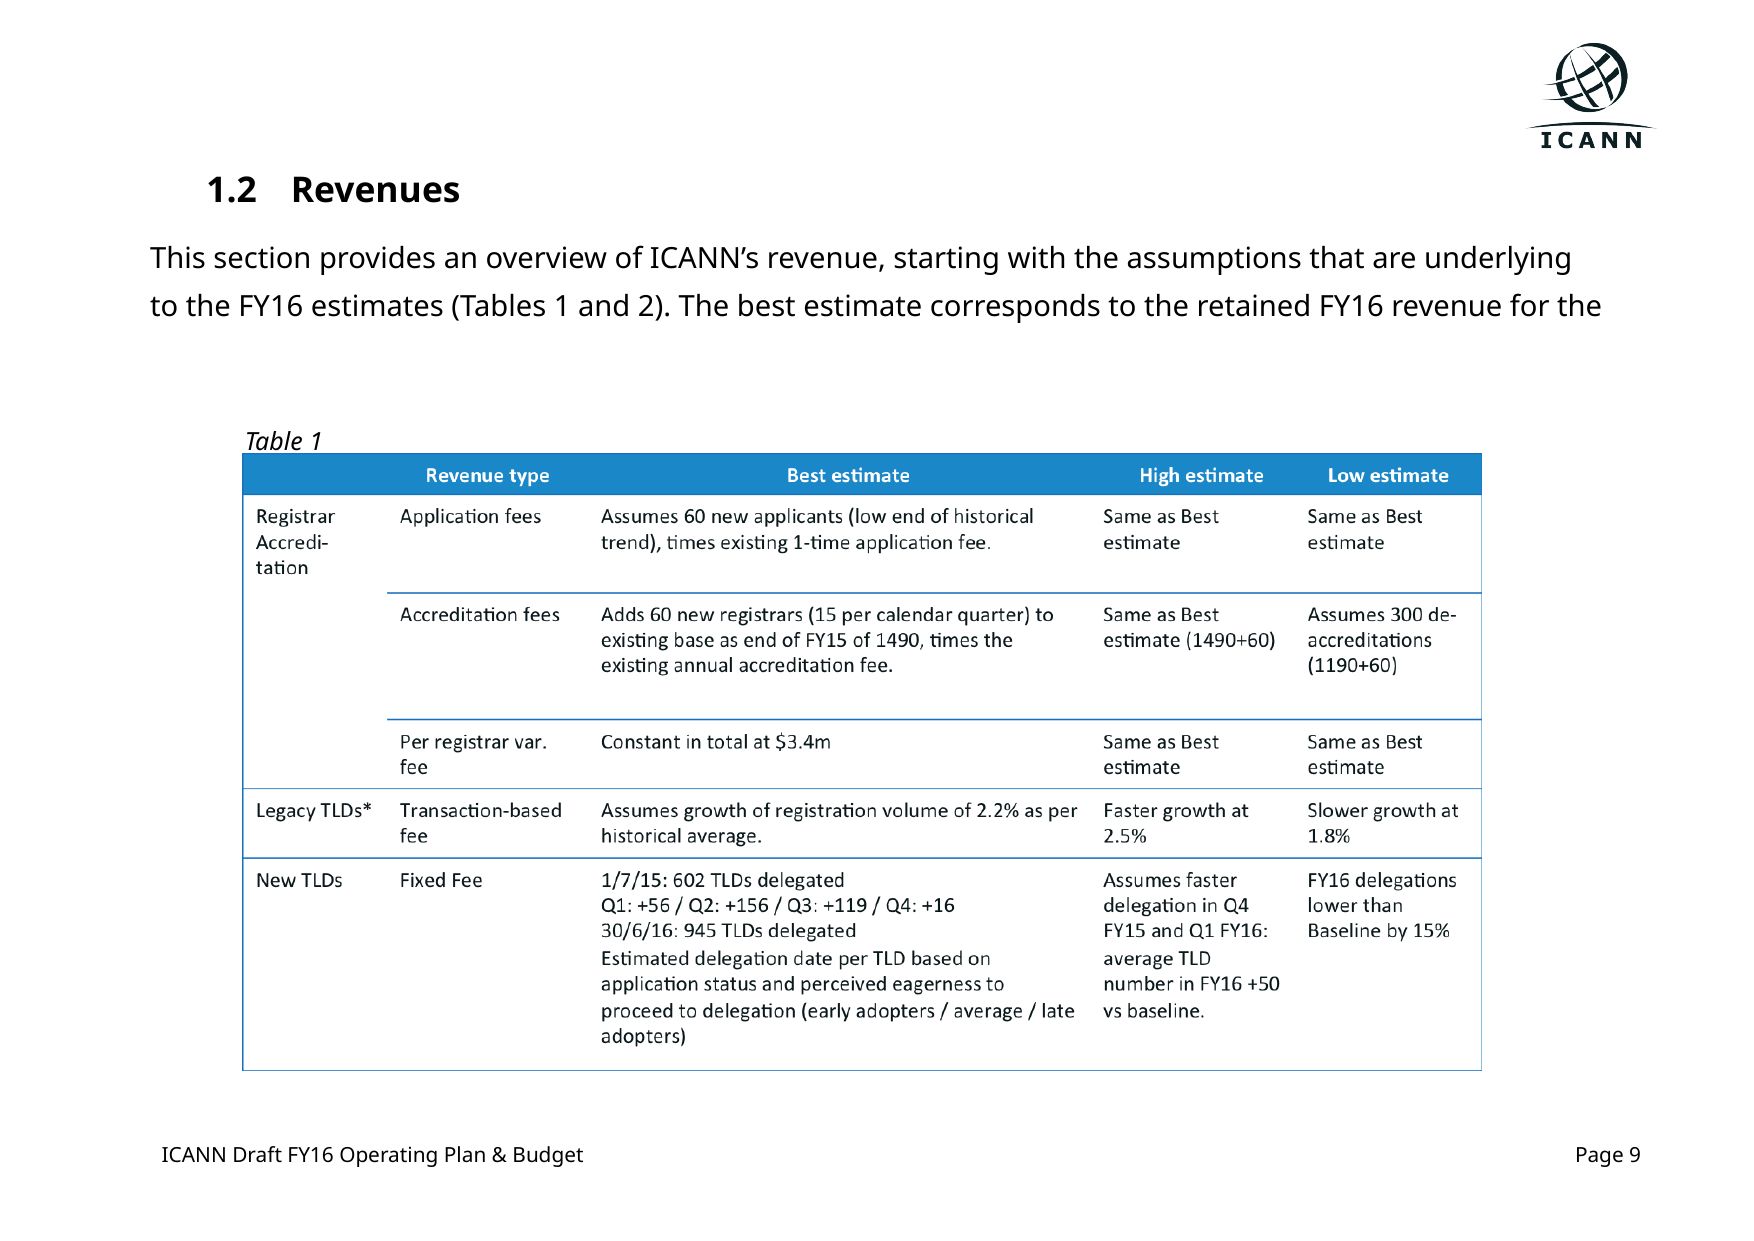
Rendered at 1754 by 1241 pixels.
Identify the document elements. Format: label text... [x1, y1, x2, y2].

picture [242, 453, 1482, 1071]
subtitle Revenues [206, 164, 1578, 213]
picture [1518, 39, 1664, 152]
text This section provides an overview of ICANN’s revenue, starting with the assumptions that are underlying to the FY16 estimates (Tables 1 and 2). The best estimate corresponds to the retained FY16 revenue for the purpose of this draft budget submitted to public comment. The High and Low estimates provide for a sensitivity analysis of some of the revenue items. [150, 238, 1604, 325]
